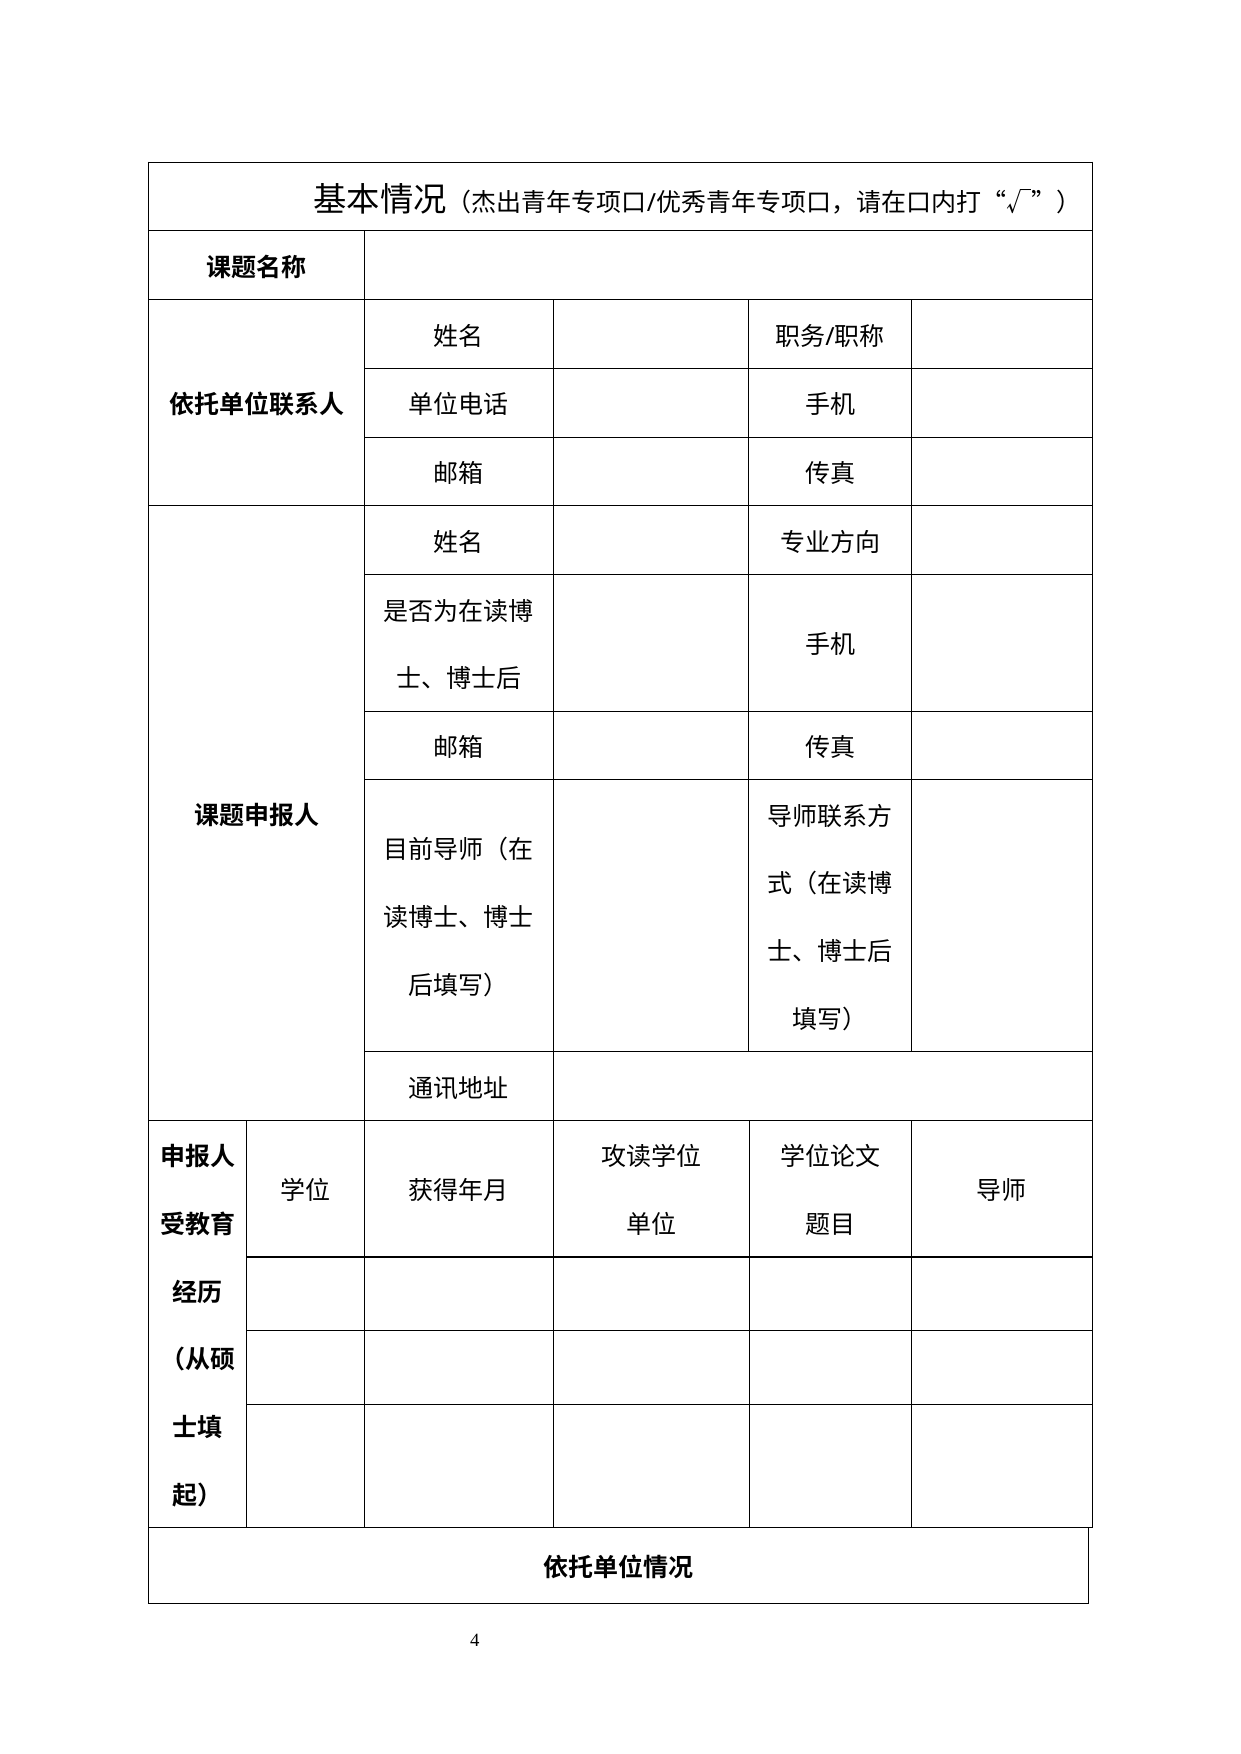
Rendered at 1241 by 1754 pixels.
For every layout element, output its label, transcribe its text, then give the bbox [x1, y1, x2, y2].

table_cell [912, 300, 1092, 368]
table_cell 职务/职称 [749, 300, 911, 368]
table_cell [912, 780, 1092, 1051]
table_cell [912, 712, 1092, 779]
table_cell [554, 1405, 749, 1527]
table_cell 专业方向 [749, 506, 911, 574]
table_cell [247, 1405, 364, 1527]
table_cell 邮箱 [365, 712, 553, 779]
table_cell 课题名称 [149, 231, 364, 299]
table_cell [912, 438, 1092, 505]
table_cell [912, 1258, 1092, 1330]
table_cell 通讯地址 [365, 1052, 553, 1120]
table_cell 学位 [247, 1121, 364, 1256]
table_cell [554, 1052, 1092, 1120]
table_cell 姓名 [365, 300, 553, 368]
table_cell [912, 369, 1092, 437]
table_cell [365, 1331, 553, 1403]
table_cell [554, 506, 748, 574]
table_cell 单位电话 [365, 369, 553, 437]
table_cell 邮箱 [365, 438, 553, 505]
table_cell 课题申报人 [149, 506, 364, 1120]
table_cell [554, 712, 748, 779]
table_cell [750, 1405, 911, 1527]
table_cell 手机 [749, 575, 911, 711]
table_cell [750, 1258, 911, 1330]
table_cell 姓名 [365, 506, 553, 574]
table_cell [554, 1258, 749, 1330]
table_cell 申报人受教育经历（从硕士填起） [149, 1121, 246, 1527]
table_cell 获得年月 [365, 1121, 553, 1256]
table_cell 是否为在读博士、博士后 [365, 575, 553, 711]
table_cell 目前导师（在读博士、博士后填写） [365, 780, 553, 1051]
table_cell [912, 1331, 1092, 1403]
table_cell [247, 1331, 364, 1403]
table_cell [365, 231, 1092, 299]
table_cell 传真 [749, 438, 911, 505]
table_cell 手机 [749, 369, 911, 437]
table_cell [554, 369, 748, 437]
table_cell 导师 [912, 1121, 1092, 1256]
table_cell [912, 575, 1092, 711]
table_cell [247, 1258, 364, 1330]
table_cell [554, 1331, 749, 1403]
table_cell 依托单位联系人 [149, 300, 364, 505]
table_cell [554, 780, 748, 1051]
table_cell [554, 575, 748, 711]
table_cell [554, 300, 748, 368]
table_header 基本情况（杰出青年专项口/优秀青年专项口，请在口内打“√”） [149, 163, 1092, 230]
table_cell [912, 506, 1092, 574]
table_cell 攻读学位 单位 [554, 1121, 749, 1256]
table_cell [912, 1405, 1092, 1527]
table_cell [750, 1331, 911, 1403]
table_cell 依托单位情况 [149, 1528, 1088, 1603]
table_cell [365, 1258, 553, 1330]
table_cell 导师联系方式（在读博士、博士后填写） [749, 780, 911, 1051]
table_cell 学位论文 题目 [750, 1121, 911, 1256]
table_cell [365, 1405, 553, 1527]
table_cell [554, 438, 748, 505]
table_cell 传真 [749, 712, 911, 779]
